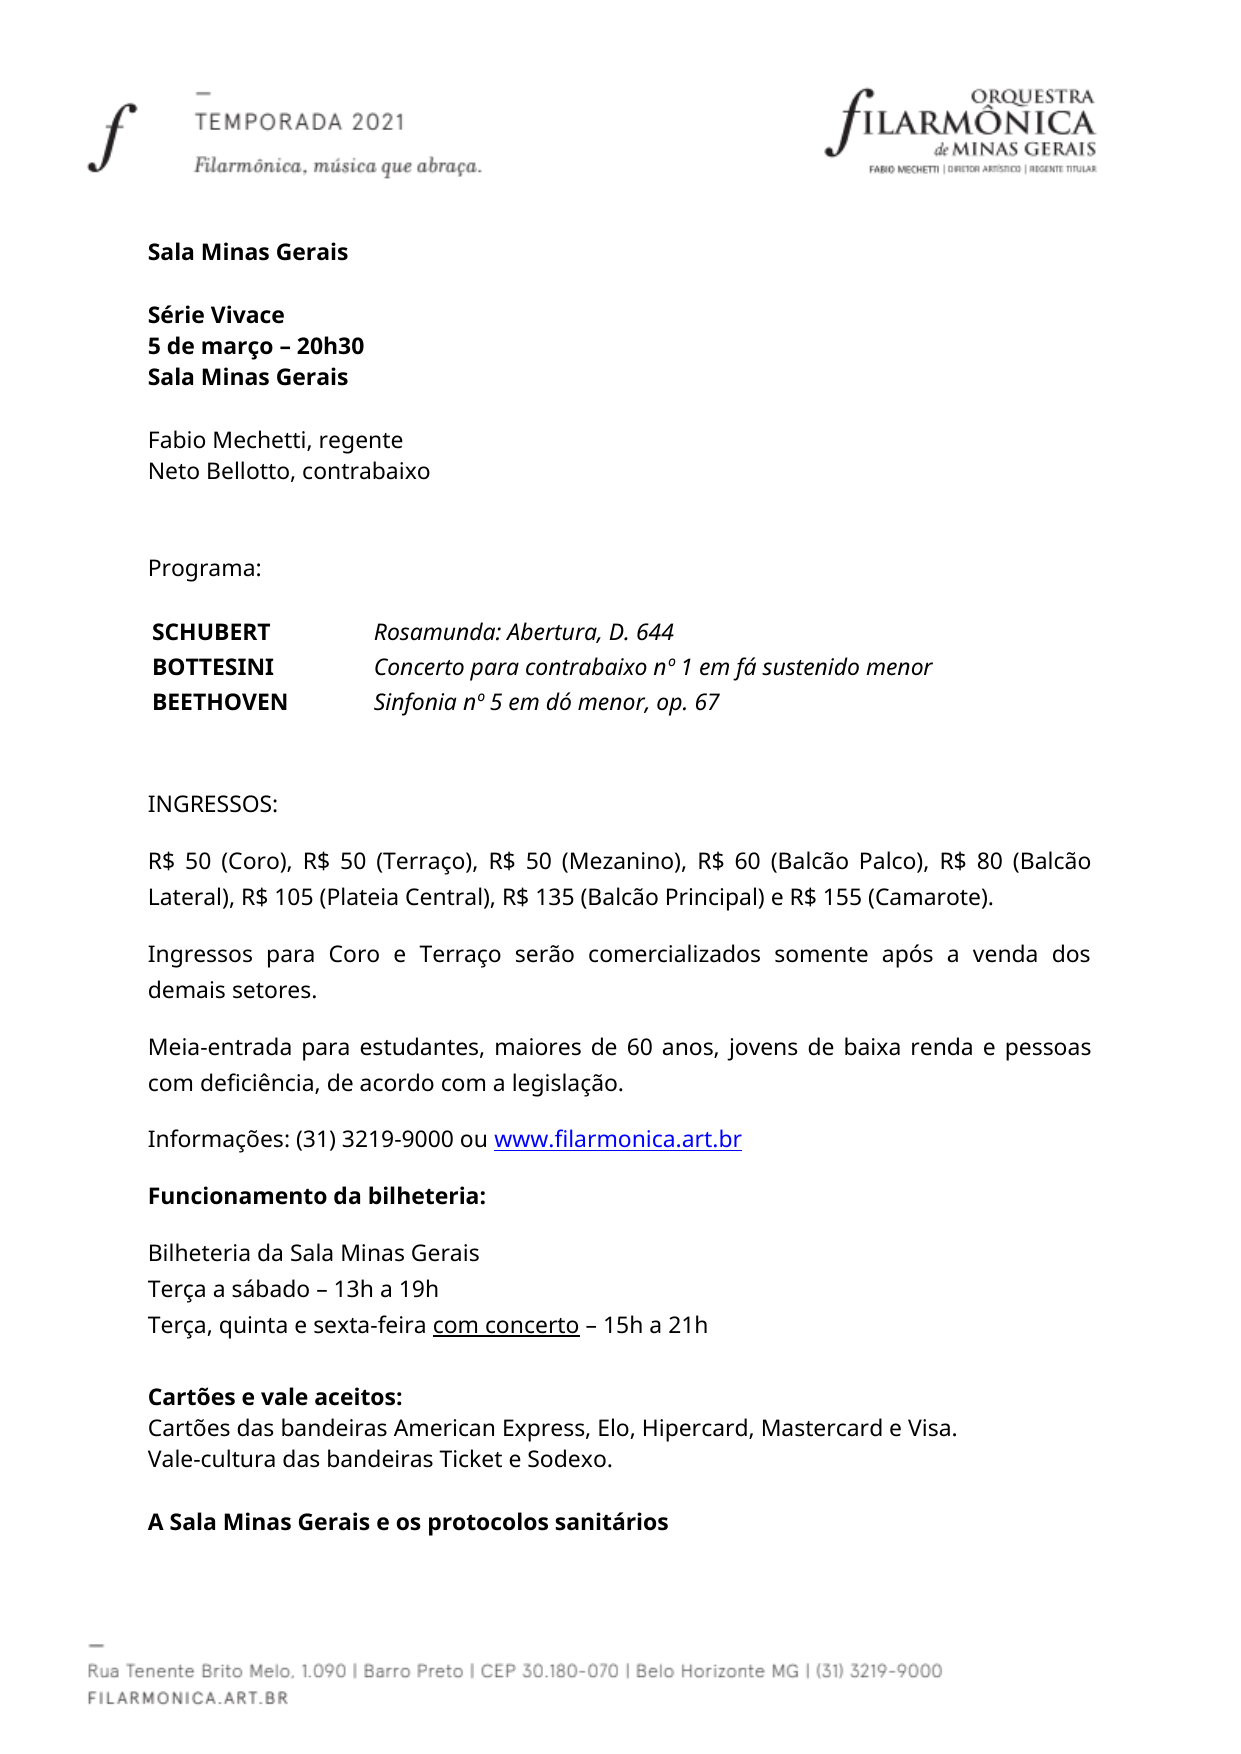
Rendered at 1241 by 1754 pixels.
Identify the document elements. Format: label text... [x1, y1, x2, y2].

text Sala Minas Gerais [148, 236, 1092, 267]
text Meia-entrada para estudantes, maiores de 60 anos, jovens de baixa renda e pessoas com deficiência, de acordo com a legislação. [148, 1031, 1092, 1098]
text Vale-cultura das bandeiras Ticket e Sodexo. [148, 1443, 1092, 1474]
table_header SCHUBERT [148, 615, 369, 651]
table_cell BEETHOVEN [148, 686, 369, 721]
table_header Rosamunda: Abertura, D. 644 [370, 615, 1063, 651]
text INGRESSOS: [148, 788, 1092, 820]
text Programa: [148, 552, 1092, 583]
text Sala Minas Gerais [148, 361, 1092, 392]
text Série Vivace [148, 299, 1092, 330]
text 5 de março – 20h30 [148, 330, 1092, 361]
text Bilheteria da Sala Minas Gerais Terça a sábado – 13h a 19h [148, 1237, 1092, 1304]
text Ingressos para Coro e Terraço serão comercializados somente após a venda dos demais setores. [148, 938, 1092, 1005]
text Cartões das bandeiras American Express, Elo, Hipercard, Mastercard e Visa. [148, 1412, 1092, 1443]
table_cell Concerto para contrabaixo nº 1 em fá sustenido menor [370, 651, 1063, 686]
text Neto Bellotto, contrabaixo [148, 455, 1092, 486]
table_cell BOTTESINI [148, 651, 369, 686]
text Fabio Mechetti, regente [148, 424, 1092, 455]
text Funcionamento da bilheteria: [148, 1180, 1092, 1211]
table_cell Sinfonia nº 5 em dó menor, op. 67 [370, 686, 1063, 721]
text A Sala Minas Gerais e os protocolos sanitários [148, 1506, 1092, 1537]
text Terça, quinta e sexta-feira com concerto – 15h a 21h [148, 1309, 1092, 1340]
text R$ 50 (Coro), R$ 50 (Terraço), R$ 50 (Mezanino), R$ 60 (Balcão Palco), R$ 80 (Balcão Lateral), R$ 105 (Plateia Central), R$ 135 (Balcão Principal) e R$ 155 (Camarote). [148, 845, 1092, 912]
text Informações: (31) 3219-9000 ou www.filarmonica.art.br [148, 1123, 1092, 1154]
text Cartões e vale aceitos: [148, 1381, 1092, 1412]
